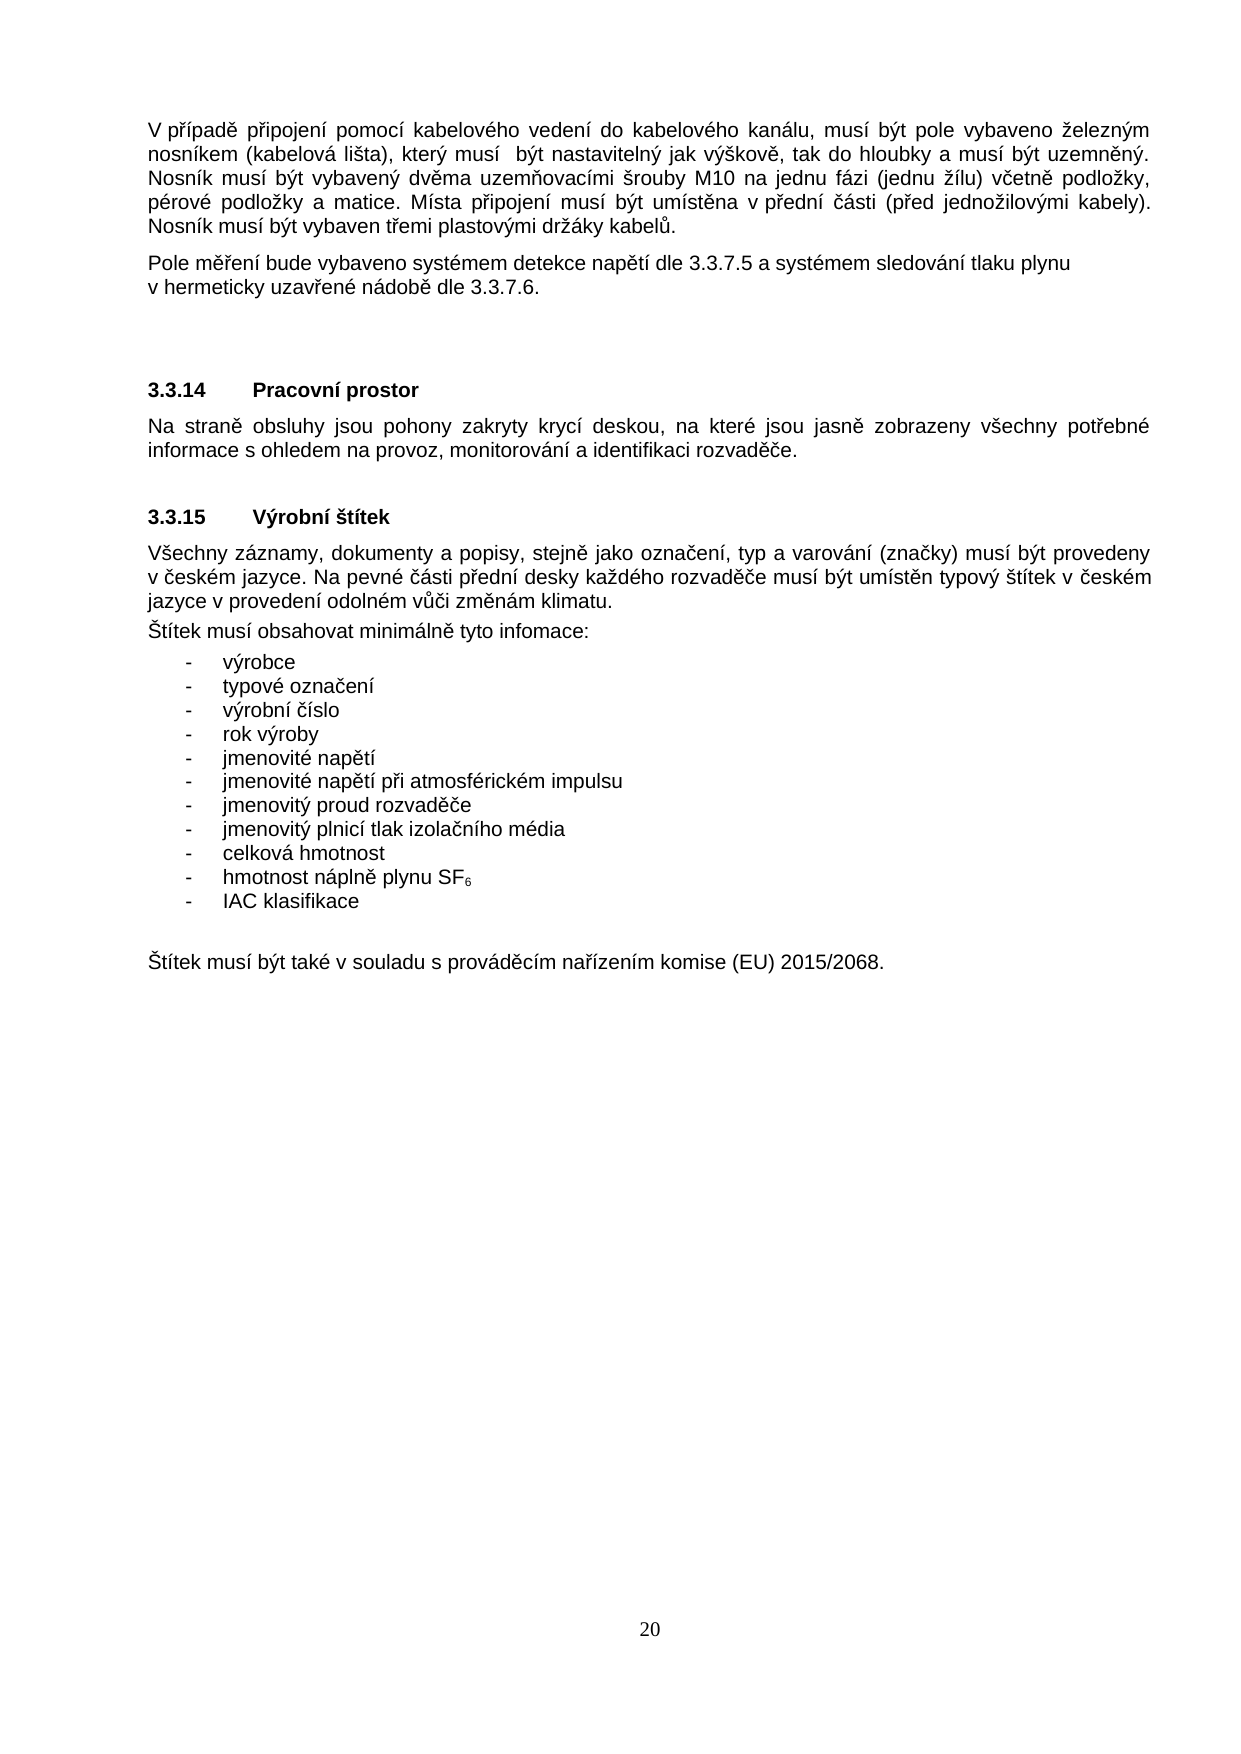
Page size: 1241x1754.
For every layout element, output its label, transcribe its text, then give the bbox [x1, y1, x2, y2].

text Pole měření bude vybaveno systémem detekce napětí dle 3.3.7.5 a systémem sledování tlaku plynu v hermeticky uzavřené nádobě dle 3.3.7.6. [148, 251, 1152, 298]
text Na straně obsluhy jsou pohony zakryty krycí deskou, na které jsou jasně zobrazeny všechny potřebné informace s ohledem na provoz, monitorování a identifikaci rozvaděče. [148, 414, 1152, 462]
list typové označení [185, 673, 1152, 697]
list jmenovitý plnicí tlak izolačního média [185, 817, 1152, 841]
list jmenovité napětí [185, 745, 1152, 769]
text Všechny záznamy, dokumenty a popisy, stejně jako označení, typ a varování (značky) musí být provedeny v českém jazyce. Na pevné části přední desky každého rozvaděče musí být umístěn typový štítek v českém jazyce v provedení odolném vůči změnám klimatu. [148, 541, 1152, 613]
list hmotnost náplně plynu SF6 [185, 865, 1152, 889]
list Pracovní prostor [148, 378, 1152, 402]
list výrobní číslo [185, 697, 1152, 721]
list jmenovité napětí při atmosférickém impulsu [185, 769, 1152, 793]
list Výrobní štítek [148, 505, 1152, 529]
text V případě připojení pomocí kabelového vedení do kabelového kanálu, musí být pole vybaveno železným nosníkem (kabelová lišta), který musí být nastavitelný jak výškově, tak do hloubky a musí být uzemněný. Nosník musí být vybavený dvěma uzemňovacími šrouby M10 na jednu fázi (jednu žílu) včetně podložky, pérové podložky a matice. Místa připojení musí být umístěna v přední části (před jednožilovými kabely). Nosník musí být vybaven třemi plastovými držáky kabelů. [148, 118, 1152, 238]
list celková hmotnost [185, 841, 1152, 865]
list výrobce [185, 649, 1152, 673]
list IAC klasifikace [185, 889, 1152, 913]
text Štítek musí obsahovat minimálně tyto infomace: [148, 619, 1152, 643]
list rok výroby [185, 721, 1152, 745]
text Štítek musí být také v souladu s prováděcím nařízením komise (EU) 2015/2068. [148, 949, 1152, 973]
list jmenovitý proud rozvaděče [185, 793, 1152, 817]
